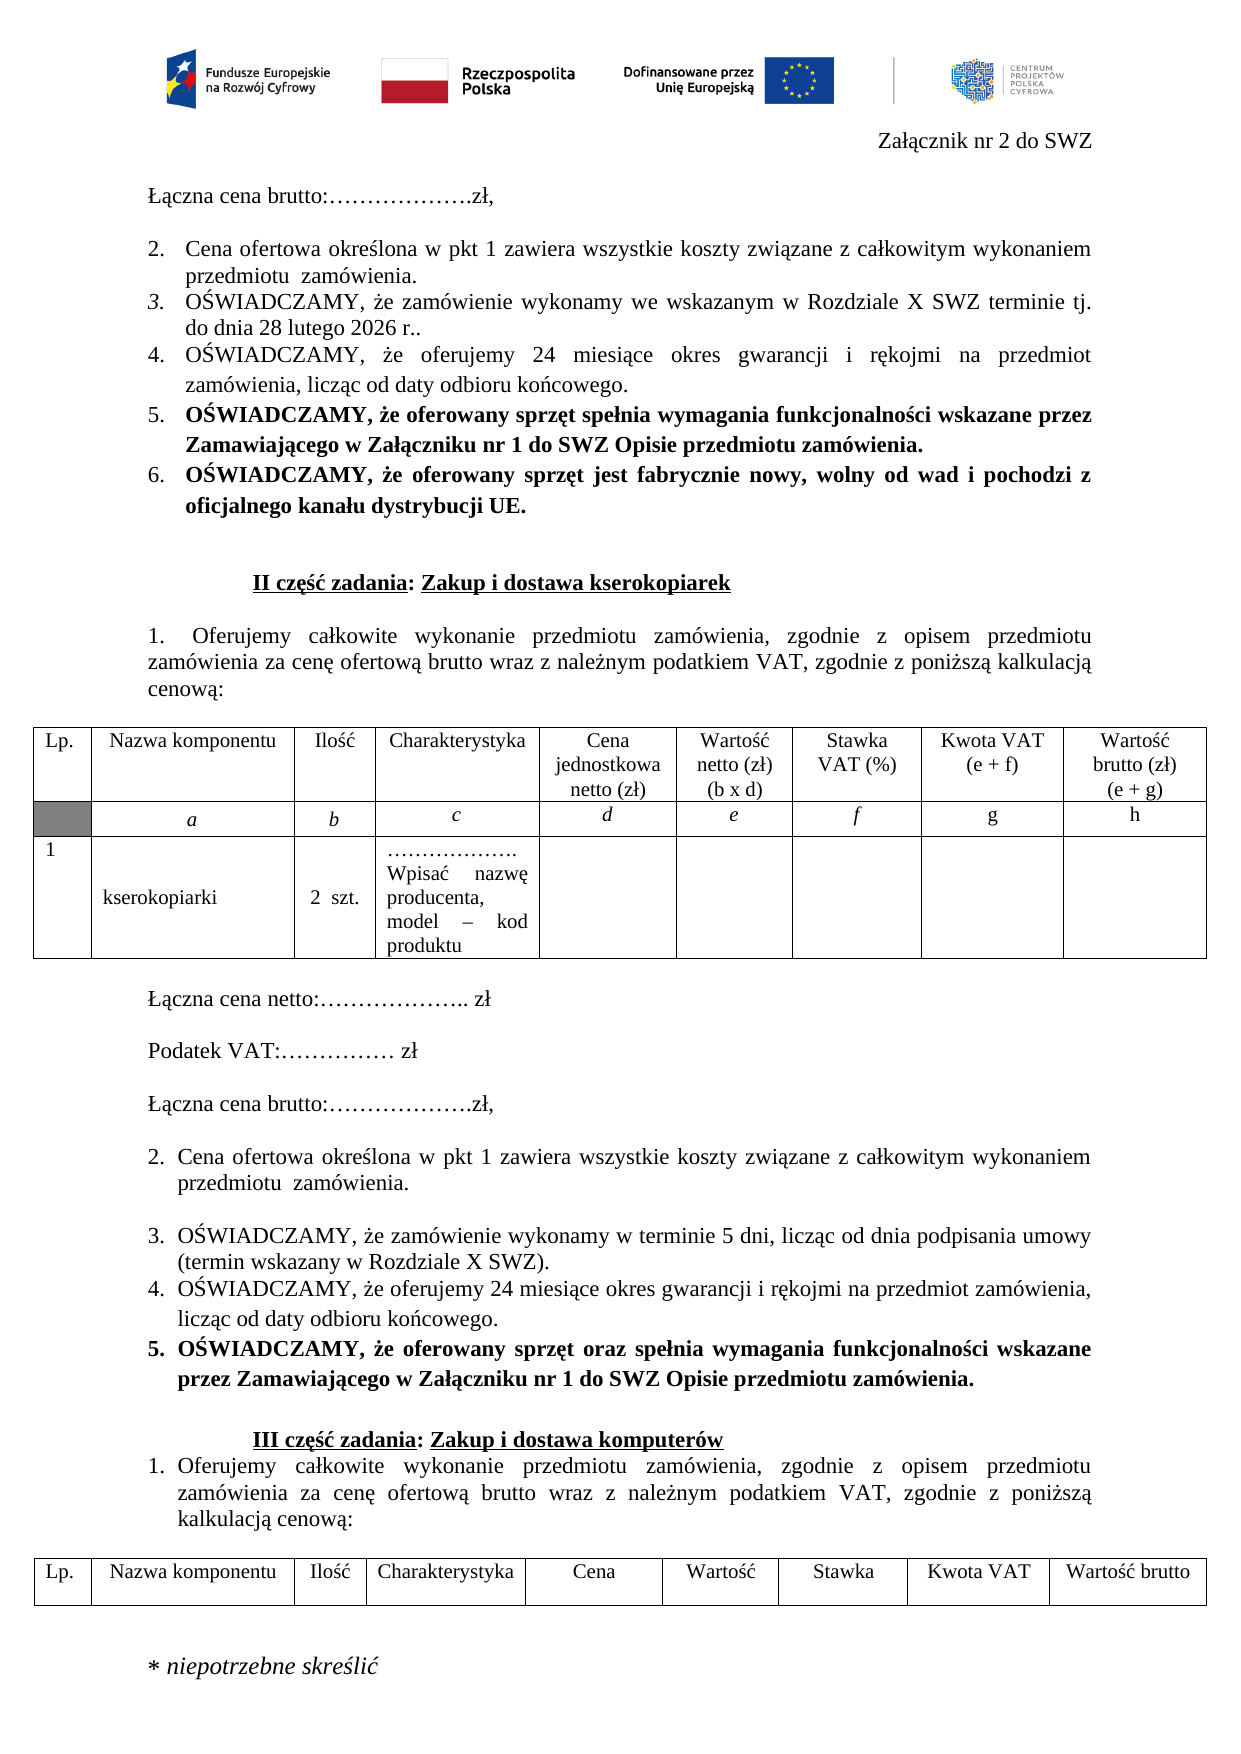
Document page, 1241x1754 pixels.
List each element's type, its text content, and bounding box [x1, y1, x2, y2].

table_header Kwota VAT (e + f) [922, 728, 1063, 801]
table_cell d [540, 802, 676, 836]
table_cell 2 szt. [295, 837, 375, 957]
table_cell 1 [34, 837, 91, 957]
table_cell [793, 837, 921, 957]
table_cell [34, 802, 91, 836]
table_cell kserokopiarki [92, 837, 294, 957]
table_header Nazwa komponentu [92, 1559, 294, 1605]
table_header Lp. [35, 1559, 91, 1605]
table_header Stawka VAT (%) [793, 728, 921, 801]
table_header Wartość netto (zł) (b x d) [677, 728, 792, 801]
text Łączna cena netto:……………….. zł [148, 985, 1122, 1011]
table_cell b [295, 802, 375, 836]
list Oferujemy całkowite wykonanie przedmiotu zamówienia, zgodnie z opisem przedmiotu zamówienia za cenę ofertową brutto wraz z należnym podatkiem VAT, zgodnie z poniższą kalkulacją cenową: [148, 622, 1093, 701]
table_cell e [677, 802, 792, 836]
list OŚWIADCZAMY, że oferujemy 24 miesiące okres gwarancji i rękojmi na przedmiot zamówienia, licząc od daty odbioru końcowego. [148, 341, 1093, 397]
text Łączna cena brutto:……………….zł, [148, 183, 1122, 209]
picture [147, 29, 1093, 128]
table_header Wartość brutto (zł) (e + g) [1064, 728, 1206, 801]
table_cell f [793, 802, 921, 836]
list Cena ofertowa określona w pkt 1 zawiera wszystkie koszty związane z całkowitym wykonaniem przedmiotu zamówienia. [148, 1143, 1093, 1196]
table_cell h [1064, 802, 1206, 836]
table_cell c [376, 802, 539, 836]
list II część zadania: Zakup i dostawa kserokopiarek [252, 569, 1093, 596]
list OŚWIADCZAMY, że zamówienie wykonamy we wskazanym w Rozdziale X SWZ terminie tj. do dnia 28 lutego 2026 r.. [148, 288, 1093, 341]
table_header Kwota VAT (e + f) [908, 1559, 1049, 1605]
text Łączna cena brutto:……………….zł, [148, 1090, 1122, 1117]
table_cell g [922, 802, 1063, 836]
table_cell a [92, 802, 294, 836]
table_header Cena jednostkowa netto (zł) [540, 728, 676, 801]
table_header Ilość [295, 1559, 366, 1605]
table_header Charakterystyka [376, 728, 539, 801]
table_cell [1064, 837, 1206, 957]
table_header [663, 1559, 778, 1605]
list OŚWIADCZAMY, że oferowany sprzęt jest fabrycznie nowy, wolny od wad i pochodzi z oficjalnego kanału dystrybucji UE. [148, 462, 1093, 518]
list Cena ofertowa określona w pkt 1 zawiera wszystkie koszty związane z całkowitym wykonaniem przedmiotu zamówienia. [148, 235, 1093, 288]
text Podatek VAT:…………… zł [148, 1038, 1122, 1064]
table_header Nazwa komponentu [92, 728, 294, 801]
table_header Lp. [34, 728, 91, 801]
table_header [1050, 1559, 1206, 1605]
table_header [526, 1559, 662, 1605]
list Oferujemy całkowite wykonanie przedmiotu zamówienia, zgodnie z opisem przedmiotu zamówienia za cenę ofertową brutto wraz z należnym podatkiem VAT, zgodnie z poniższą kalkulacją cenową: [148, 1452, 1093, 1531]
table_cell [540, 837, 676, 957]
table_header Ilość [295, 728, 375, 801]
table_cell ………………. Wpisać nazwę producenta, model – kod produktu [376, 837, 539, 957]
table_header Charakterystyka [367, 1559, 525, 1605]
list OŚWIADCZAMY, że oferowany sprzęt oraz spełnia wymagania funkcjonalności wskazane przez Zamawiającego w Załączniku nr 1 do SWZ Opisie przedmiotu zamówienia. [148, 1335, 1093, 1392]
list OŚWIADCZAMY, że zamówienie wykonamy w terminie 5 dni, licząc od dnia podpisania umowy (termin wskazany w Rozdziale X SWZ). [148, 1222, 1093, 1275]
table_cell [922, 837, 1063, 957]
list OŚWIADCZAMY, że oferujemy 24 miesiące okres gwarancji i rękojmi na przedmiot zamówienia, licząc od daty odbioru końcowego. [148, 1275, 1093, 1331]
table_header Stawka VAT (%) [779, 1559, 907, 1605]
table_cell [677, 837, 792, 957]
list OŚWIADCZAMY, że oferowany sprzęt spełnia wymagania funkcjonalności wskazane przez Zamawiającego w Załączniku nr 1 do SWZ Opisie przedmiotu zamówienia. [148, 401, 1093, 458]
list III część zadania: Zakup i dostawa komputerów [252, 1426, 1093, 1452]
